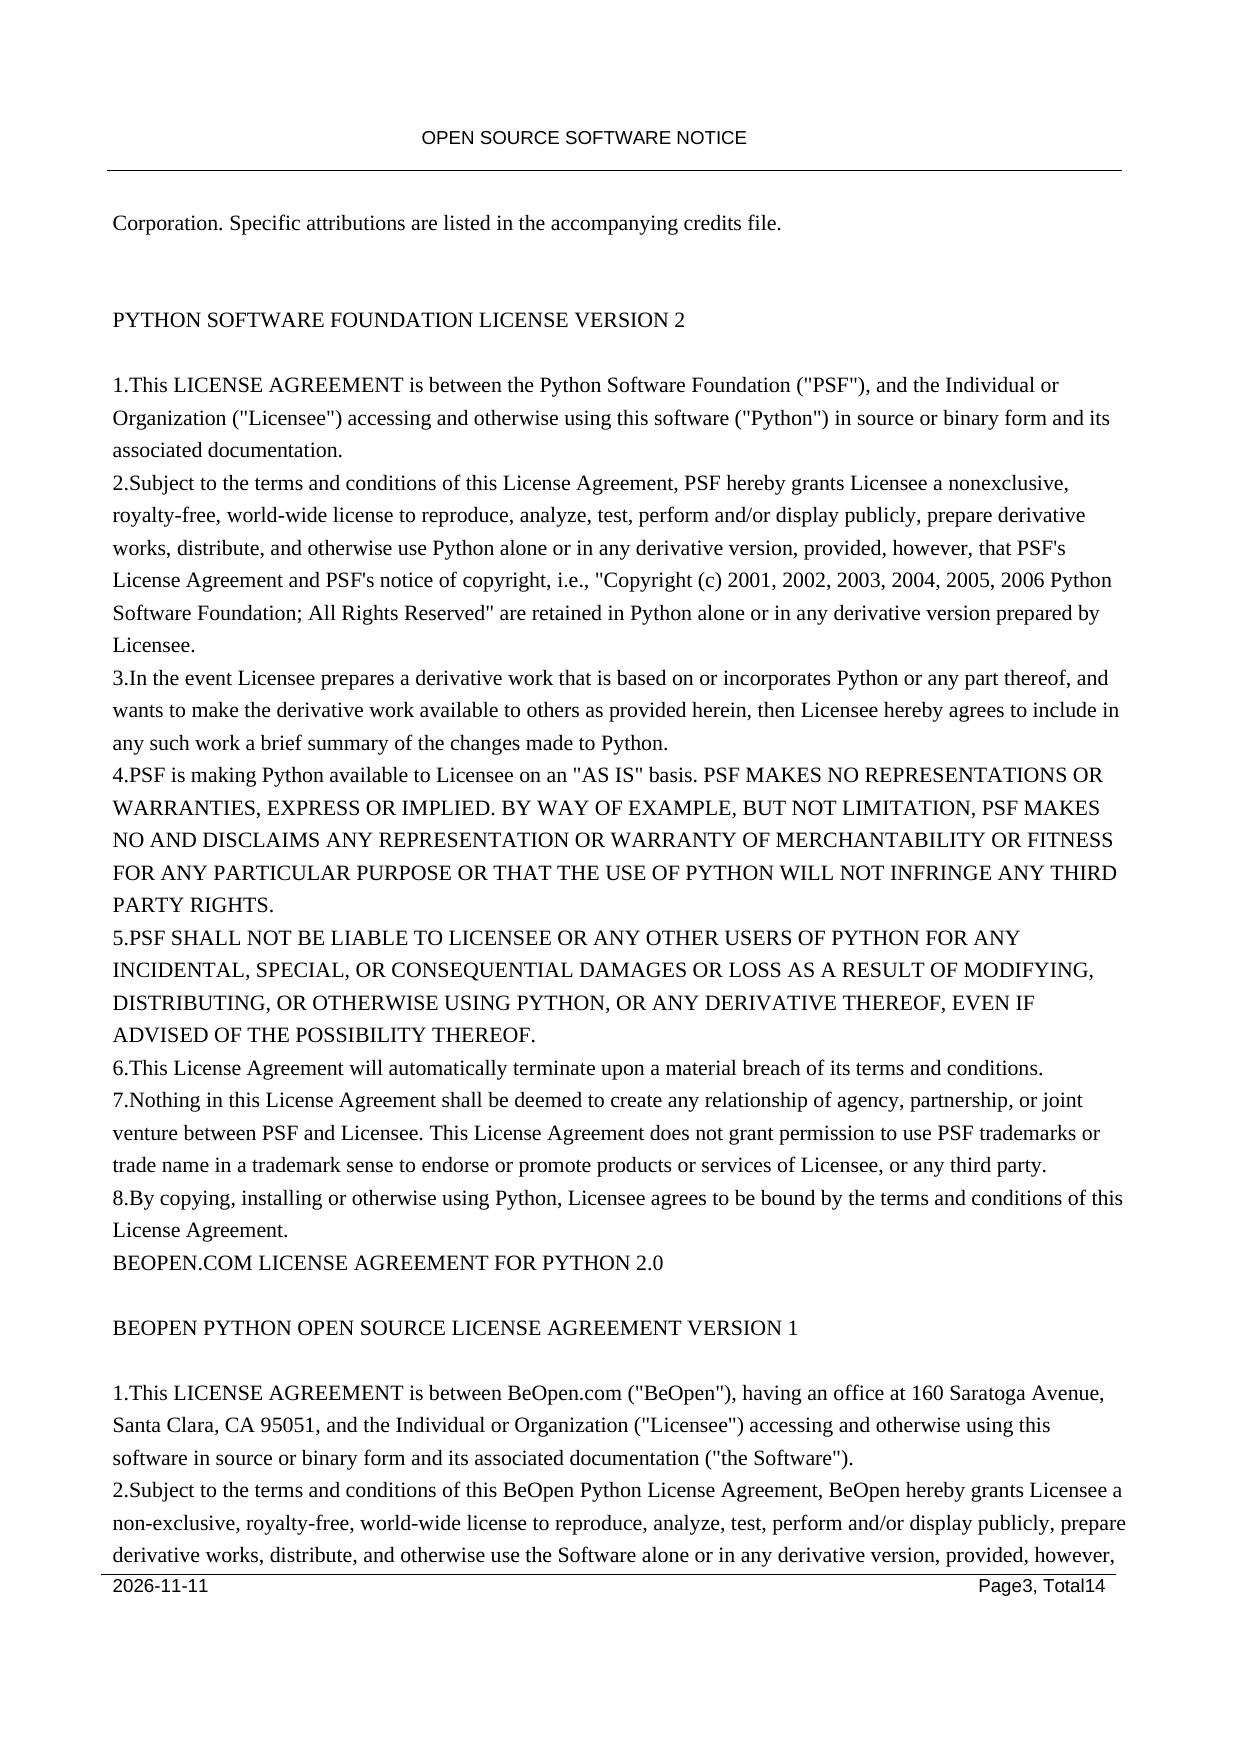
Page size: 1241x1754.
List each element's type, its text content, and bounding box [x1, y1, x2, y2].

text 7.Nothing in this License Agreement shall be deemed to create any relationship of agency, partnership, or joint venture between PSF and Licensee. This License Agreement does not grant permission to use PSF trademarks or trade name in a trademark sense to endorse or promote products or services of Licensee, or any third party. [112, 1084, 1128, 1181]
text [112, 1474, 1128, 1571]
text BEOPEN.COM LICENSE AGREEMENT FOR PYTHON 2.0 [112, 1246, 1128, 1279]
text PYTHON SOFTWARE FOUNDATION LICENSE VERSION 2 [112, 304, 1128, 336]
text 1.This LICENSE AGREEMENT is between the Python Software Foundation ("PSF"), and the Individual or Organization ("Licensee") accessing and otherwise using this software ("Python") in source or binary form and its associated documentation. [112, 369, 1128, 466]
text 1.This LICENSE AGREEMENT is between BeOpen.com ("BeOpen"), having an office at 160 Saratoga Avenue, Santa Clara, CA 95051, and the Individual or Organization ("Licensee") accessing and otherwise using this software in source or binary form and its associated documentation ("the Software"). [112, 1376, 1128, 1474]
text 3.In the event Licensee prepares a derivative work that is based on or incorporates Python or any part thereof, and wants to make the derivative work available to others as provided herein, then Licensee hereby agrees to include in any such work a brief summary of the changes made to Python. [112, 661, 1128, 759]
text 2.Subject to the terms and conditions of this License Agreement, PSF hereby grants Licensee a nonexclusive, royalty-free, world-wide license to reproduce, analyze, test, perform and/or display publicly, prepare derivative works, distribute, and otherwise use Python alone or in any derivative version, provided, however, that PSF's License Agreement and PSF's notice of copyright, i.e., "Copyright (c) 2001, 2002, 2003, 2004, 2005, 2006 Python Software Foundation; All Rights Reserved" are retained in Python alone or in any derivative version prepared by Licensee. [112, 466, 1128, 661]
text 8.By copying, installing or otherwise using Python, Licensee agrees to be bound by the terms and conditions of this License Agreement. [112, 1181, 1128, 1246]
text BEOPEN PYTHON OPEN SOURCE LICENSE AGREEMENT VERSION 1 [112, 1311, 1128, 1344]
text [112, 206, 1128, 304]
text 6.This License Agreement will automatically terminate upon a material breach of its terms and conditions. [112, 1051, 1128, 1084]
text 5.PSF SHALL NOT BE LIABLE TO LICENSEE OR ANY OTHER USERS OF PYTHON FOR ANY INCIDENTAL, SPECIAL, OR CONSEQUENTIAL DAMAGES OR LOSS AS A RESULT OF MODIFYING, DISTRIBUTING, OR OTHERWISE USING PYTHON, OR ANY DERIVATIVE THEREOF, EVEN IF ADVISED OF THE POSSIBILITY THEREOF. [112, 921, 1128, 1051]
text 4.PSF is making Python available to Licensee on an "AS IS" basis. PSF MAKES NO REPRESENTATIONS OR WARRANTIES, EXPRESS OR IMPLIED. BY WAY OF EXAMPLE, BUT NOT LIMITATION, PSF MAKES NO AND DISCLAIMS ANY REPRESENTATION OR WARRANTY OF MERCHANTABILITY OR FITNESS FOR ANY PARTICULAR PURPOSE OR THAT THE USE OF PYTHON WILL NOT INFRINGE ANY THIRD PARTY RIGHTS. [112, 759, 1128, 921]
